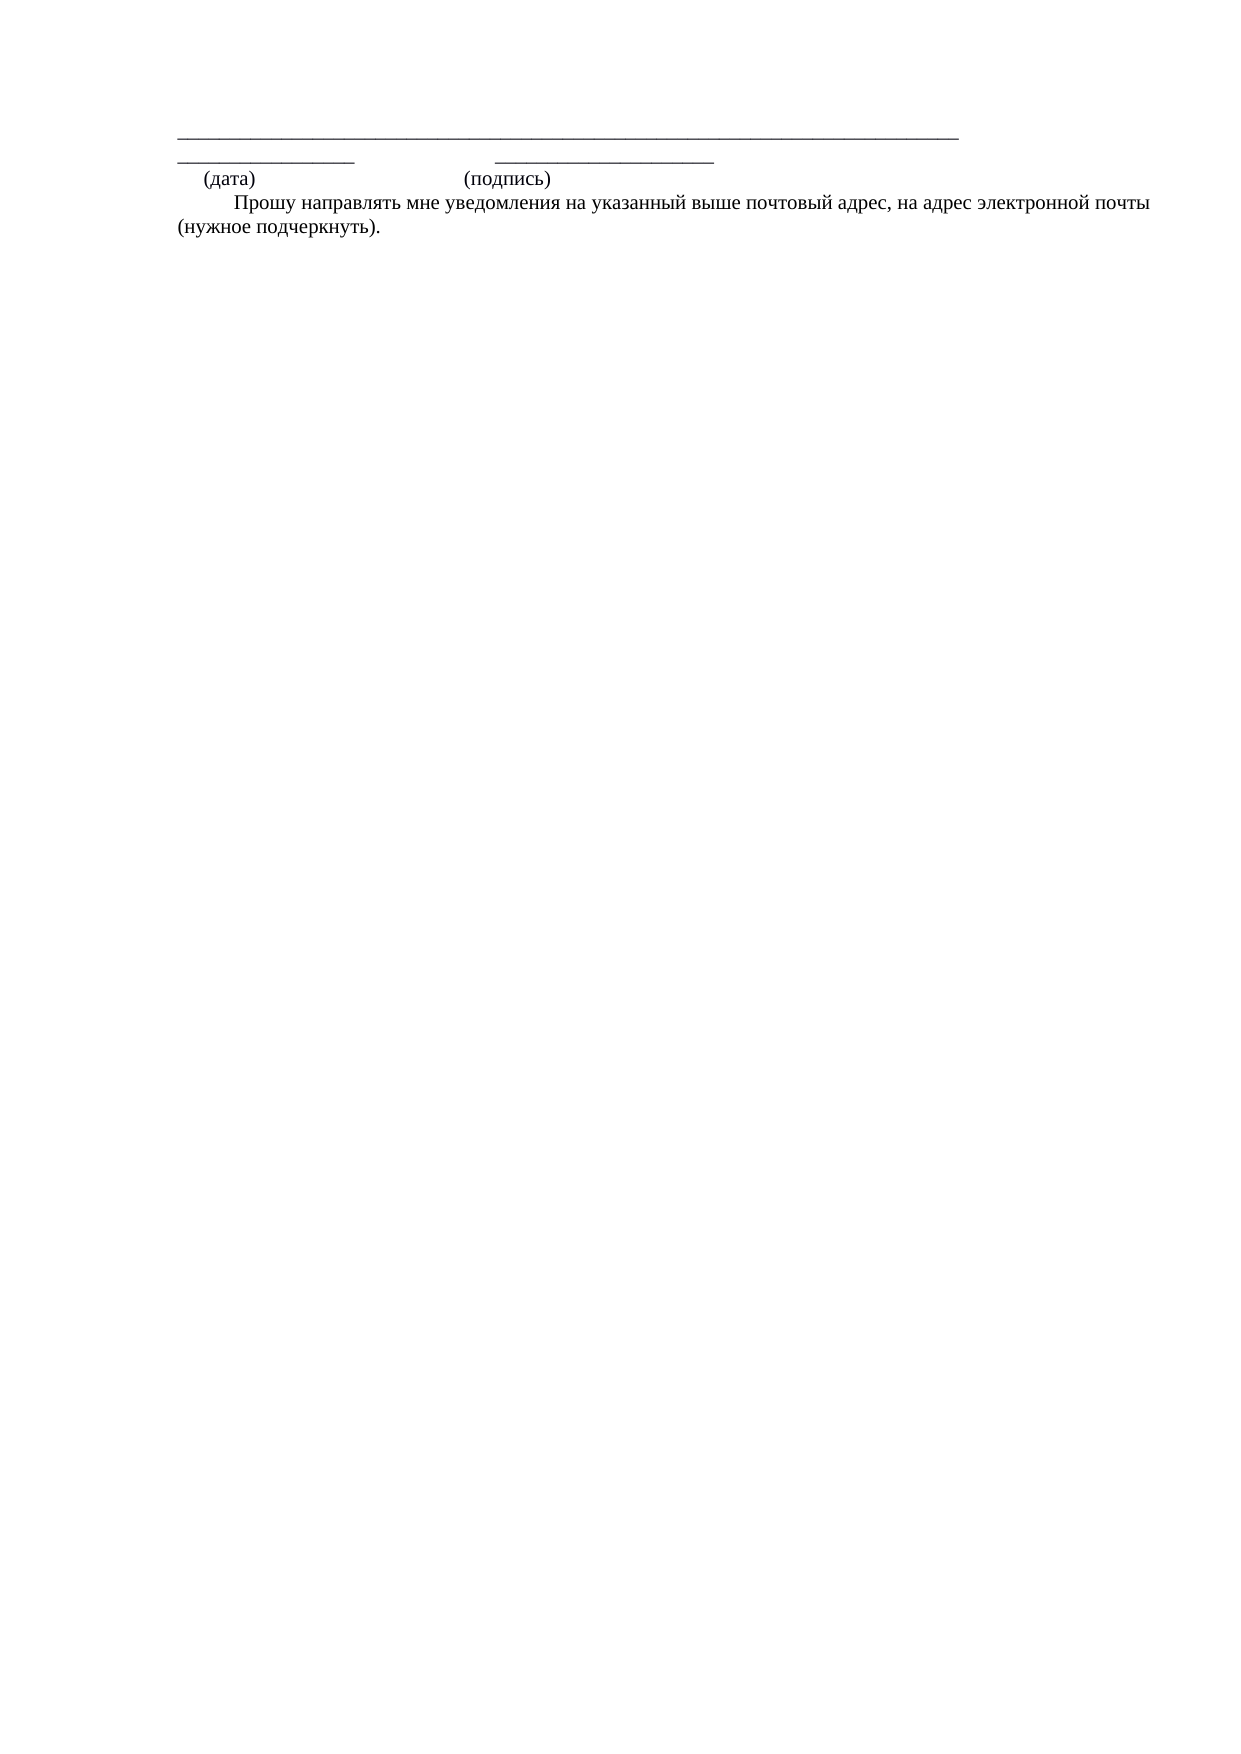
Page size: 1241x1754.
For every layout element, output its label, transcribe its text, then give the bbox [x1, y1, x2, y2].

text Прошу направлять мне уведомления на указанный выше почтовый адрес, на адрес электронной почты (нужное подчеркнуть). [177, 190, 1152, 238]
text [177, 118, 1152, 142]
text (дата) (подпись) [177, 166, 1152, 190]
text _________________ _____________________ [177, 142, 1152, 166]
